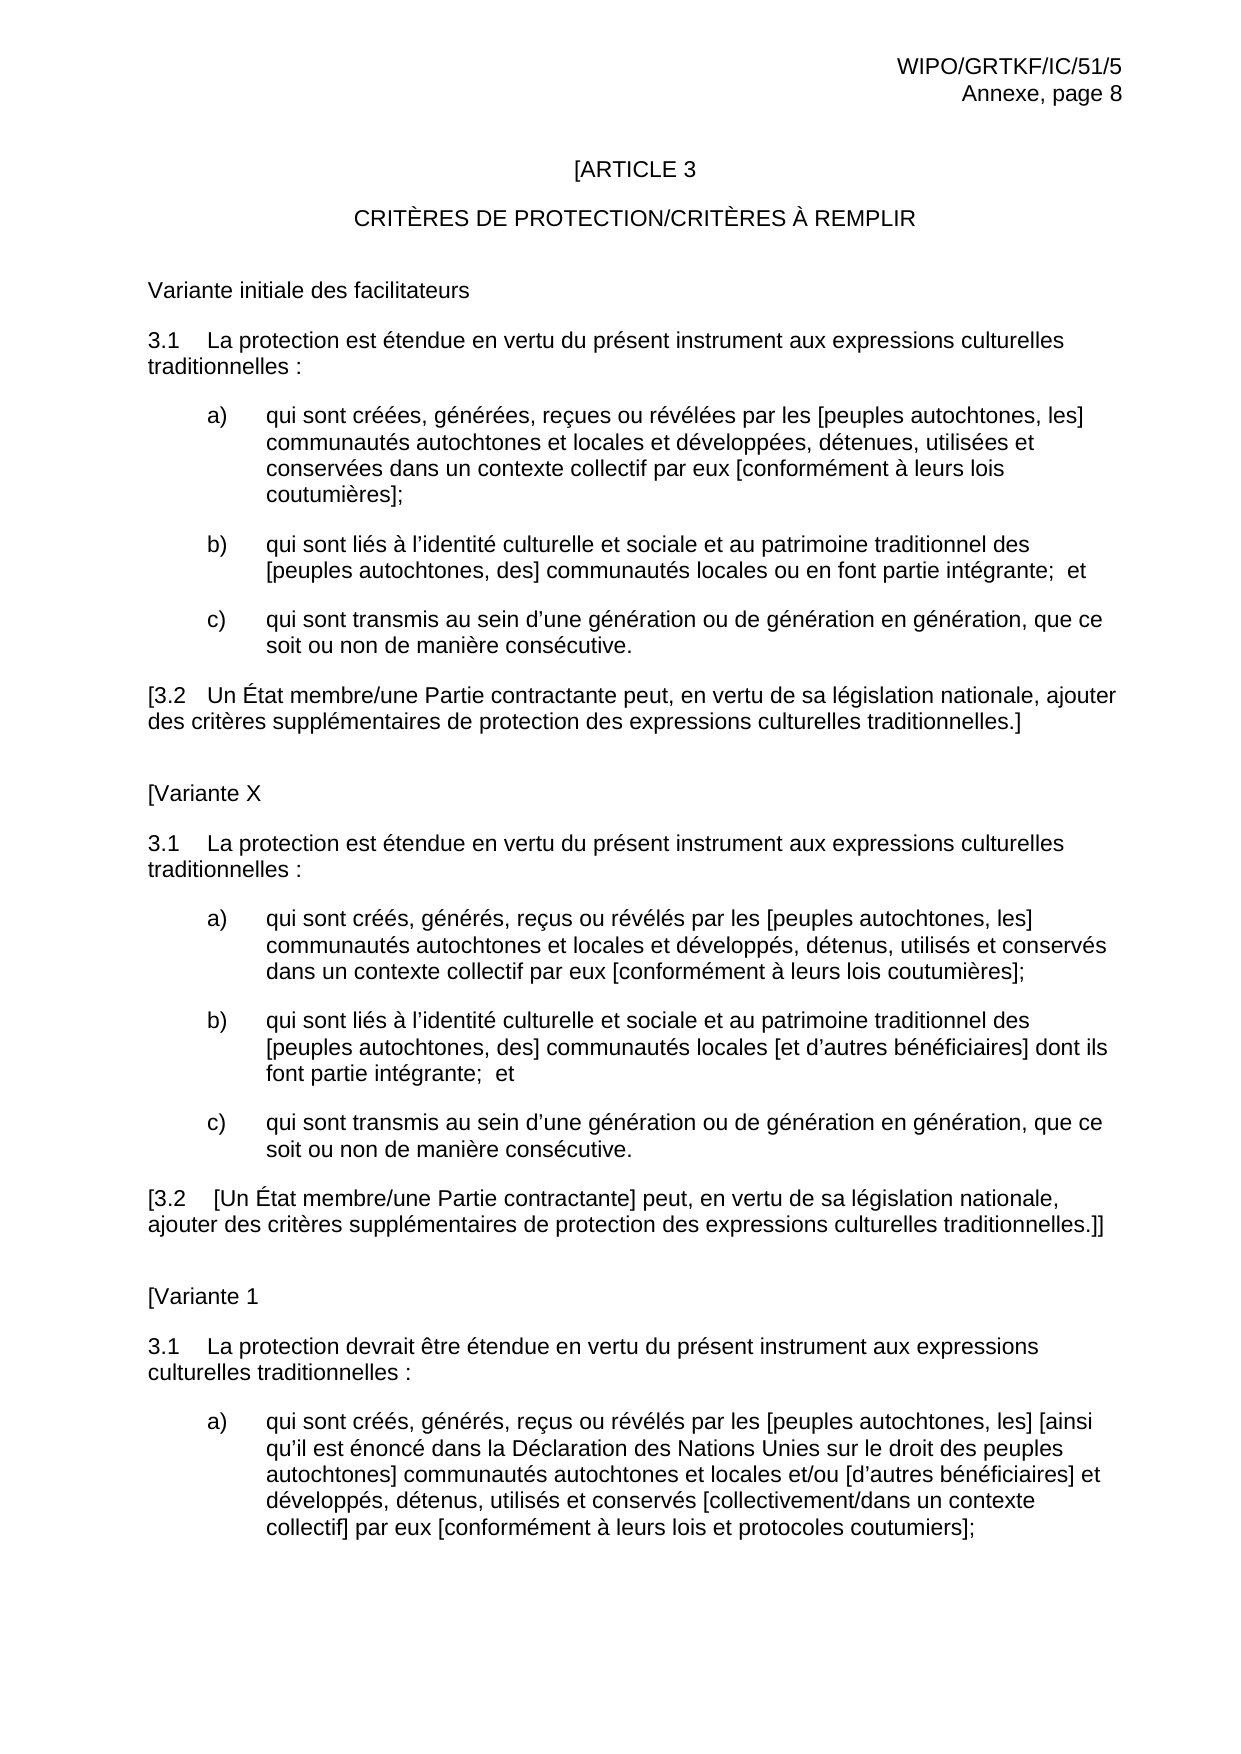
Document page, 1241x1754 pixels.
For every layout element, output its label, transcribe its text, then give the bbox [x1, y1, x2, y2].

text 3.1 La protection devrait être étendue en vertu du présent instrument aux expressions culturelles traditionnelles : [148, 1333, 1122, 1385]
list qui sont liés à l’identité culturelle et sociale et au patrimoine traditionnel des [peuples autochtones, des] communautés locales ou en font partie intégrante; et [207, 531, 1122, 583]
list qui sont créés, générés, reçus ou révélés par les [peuples autochtones, les] [ainsi qu’il est énoncé dans la Déclaration des Nations Unies sur le droit des peuples autochtones] communautés autochtones et locales et/ou [d’autres bénéficiaires] et développés, détenus, utilisés et conservés [collectivement/dans un contexte collectif] par eux [conformément à leurs lois et protocoles coutumiers]; [207, 1408, 1122, 1540]
list qui sont liés à l’identité culturelle et sociale et au patrimoine traditionnel des [peuples autochtones, des] communautés locales [et d’autres bénéficiaires] dont ils font partie intégrante; et [207, 1007, 1122, 1086]
text [3.2 [Un État membre/une Partie contractante] peut, en vertu de sa législation nationale, ajouter des critères supplémentaires de protection des expressions culturelles traditionnelles.]] [148, 1185, 1122, 1237]
text [Variante X [148, 780, 1122, 807]
list qui sont créés, générés, reçus ou révélés par les [peuples autochtones, les] communautés autochtones et locales et développés, détenus, utilisés et conservés dans un contexte collectif par eux [conformément à leurs lois coutumières]; [207, 905, 1122, 984]
text 3.1 La protection est étendue en vertu du présent instrument aux expressions culturelles traditionnelles : [148, 829, 1122, 882]
list qui sont créées, générées, reçues ou révélées par les [peuples autochtones, les] communautés autochtones et locales et développées, détenues, utilisées et conservées dans un contexte collectif par eux [conformément à leurs lois coutumières]; [207, 402, 1122, 508]
list qui sont transmis au sein d’une génération ou de génération en génération, que ce soit ou non de manière consécutive. [207, 1109, 1122, 1162]
list qui sont transmis au sein d’une génération ou de génération en génération, que ce soit ou non de manière consécutive. [207, 606, 1122, 659]
text 3.1 La protection est étendue en vertu du présent instrument aux expressions culturelles traditionnelles : [148, 327, 1122, 379]
text [3.2 Un État membre/une Partie contractante peut, en vertu de sa législation nationale, ajouter des critères supplémentaires de protection des expressions culturelles traditionnelles.] [148, 682, 1122, 734]
text [Variante 1 [148, 1283, 1122, 1310]
text [ARTICLE 3 [148, 156, 1122, 182]
text Variante initiale des facilitateurs [148, 277, 1122, 304]
text CRITÈRES DE PROTECTION/CRITÈRES À REMPLIR [148, 205, 1122, 231]
